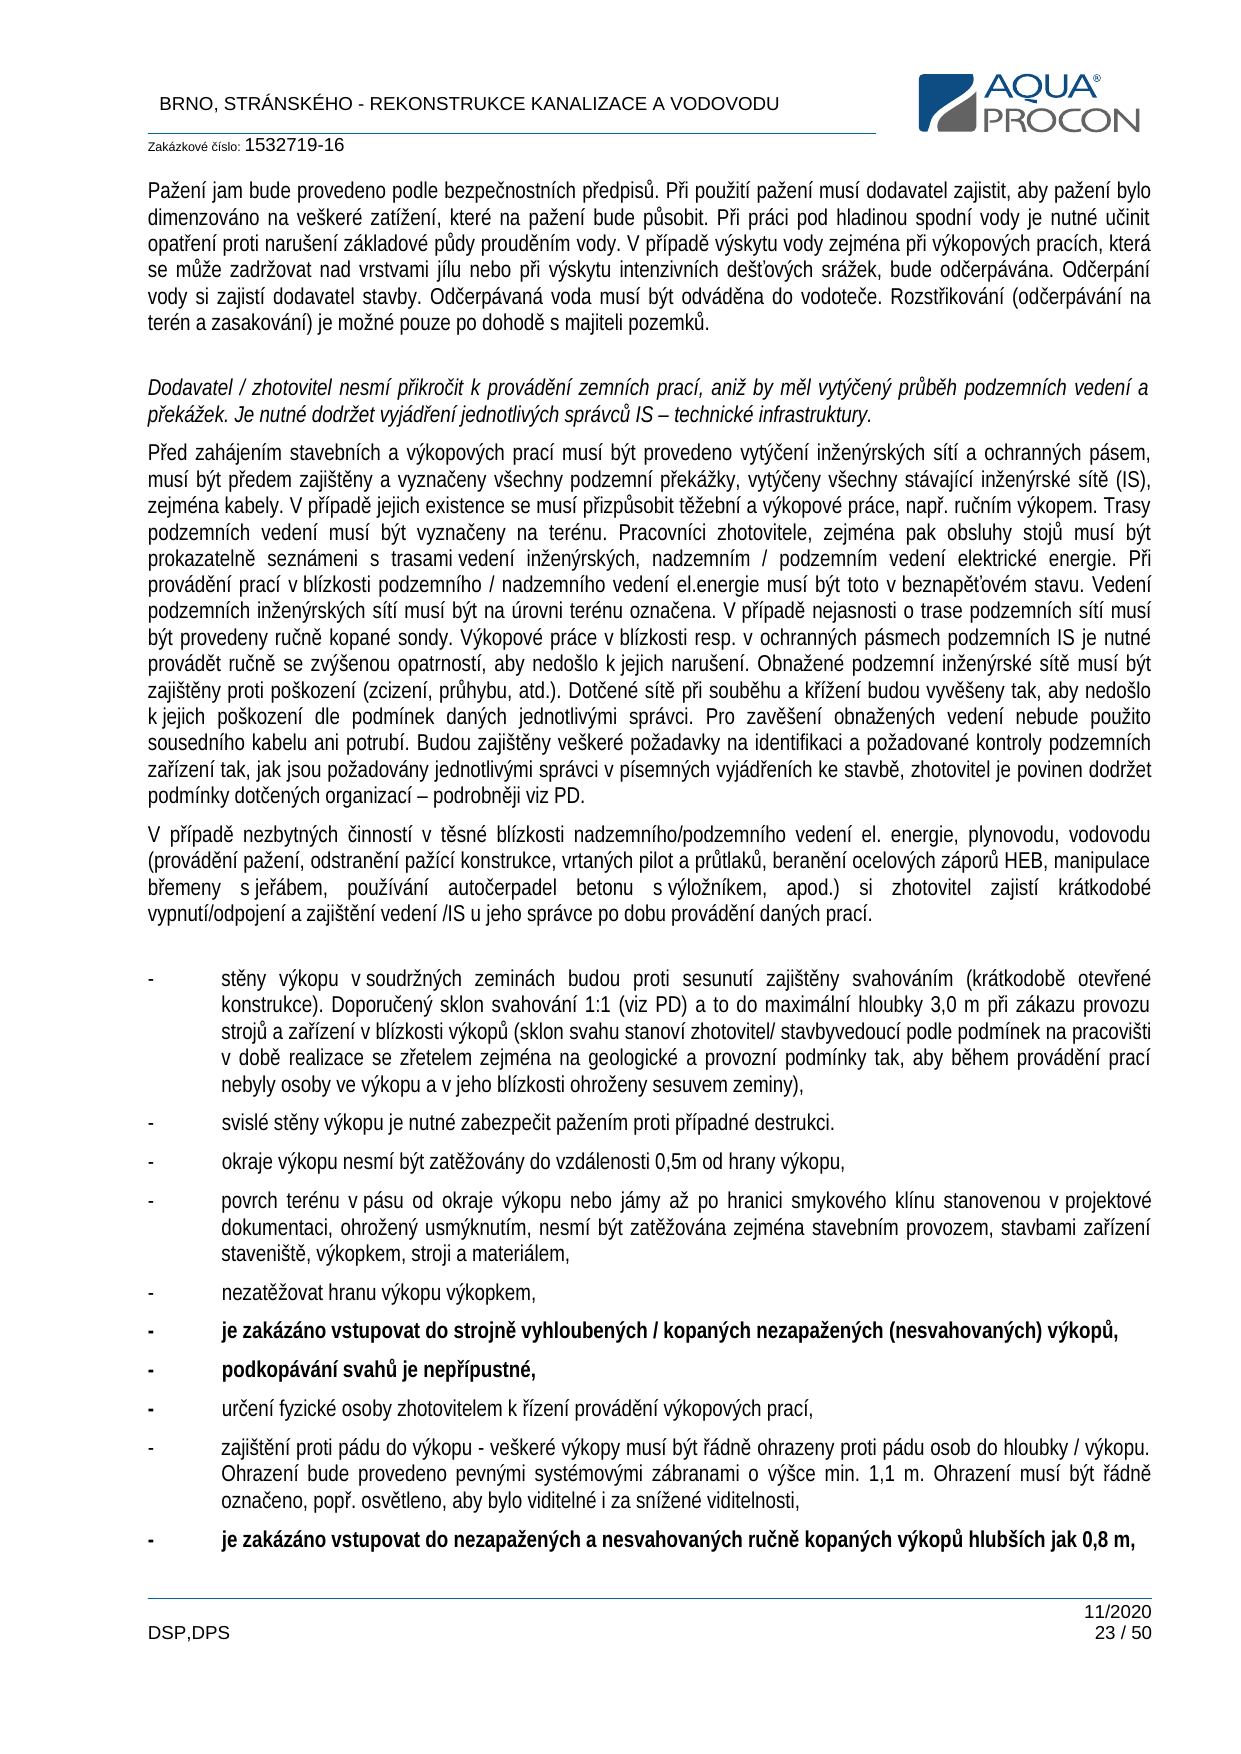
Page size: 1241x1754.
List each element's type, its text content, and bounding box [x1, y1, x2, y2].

text - nezatěžovat hranu výkopu výkopkem, [148, 1279, 1152, 1305]
text Před zahájením stavebních a výkopových prací musí být provedeno vytýčení inženýrských sítí a ochranných pásem, musí být předem zajištěny a vyznačeny všechny podzemní překážky, vytýčeny všechny stávající inženýrské sítě (IS), zejména kabely. V případě jejich existence se musí přizpůsobit těžební a výkopové práce, např. ručním výkopem. Trasy podzemních vedení musí být vyznačeny na terénu. Pracovníci zhotovitele, zejména pak obsluhy stojů musí být prokazatelně seznámeni s trasami vedení inženýrských, nadzemním / podzemním vedení elektrické energie. Při provádění prací v blízkosti podzemního / nadzemního vedení el.energie musí být toto v beznapěťovém stavu. Vedení podzemních inženýrských sítí musí být na úrovni terénu označena. V případě nejasnosti o trase podzemních sítí musí být provedeny ručně kopané sondy. Výkopové práce v blízkosti resp. v ochranných pásmech podzemních IS je nutné provádět ručně se zvýšenou opatrností, aby nedošlo k jejich narušení. Obnažené podzemní inženýrské sítě musí být zajištěny proti poškození (zcizení, průhybu, atd.). Dotčené sítě při souběhu a křížení budou vyvěšeny tak, aby nedošlo k jejich poškození dle podmínek daných jednotlivými správci. Pro zavěšení obnažených vedení nebude použito sousedního kabelu ani potrubí. Budou zajištěny veškeré požadavky na identifikaci a požadované kontroly podzemních zařízení tak, jak jsou požadovány jednotlivými správci v písemných vyjádřeních ke stavbě, zhotovitel je povinen dodržet podmínky dotčených organizací – podrobněji viz PD. [148, 439, 1152, 808]
text - okraje výkopu nesmí být zatěžovány do vzdálenosti 0,5m od hrany výkopu, [148, 1148, 1152, 1174]
text Dodavatel / zhotovitel nesmí přikročit k provádění zemních prací, aniž by měl vytýčený průběh podzemních vedení a překážek. Je nutné dodržet vyjádření jednotlivých správců IS – technické infrastruktury. [148, 374, 1152, 427]
text - podkopávání svahů je nepřípustné, [148, 1356, 1152, 1383]
text V případě nezbytných činností v těsné blízkosti nadzemního/podzemního vedení el. energie, plynovodu, vodovodu (provádění pažení, odstranění pažící konstrukce, vrtaných pilot a průtlaků, beranění ocelových záporů HEB, manipulace břemeny s jeřábem, používání autočerpadel betonu s výložníkem, apod.) si zhotovitel zajistí krátkodobé vypnutí/odpojení a zajištění vedení /IS u jeho správce po dobu provádění daných prací. [148, 821, 1152, 926]
text - určení fyzické osoby zhotovitelem k řízení provádění výkopových prací, [148, 1395, 1152, 1422]
text - svislé stěny výkopu je nutné zabezpečit pažením proti případné destrukci. [148, 1109, 1152, 1136]
text Pažení jam bude provedeno podle bezpečnostních předpisů. Při použití pažení musí dodavatel zajistit, aby pažení bylo dimenzováno na veškeré zatížení, které na pažení bude působit. Při práci pod hladinou spodní vody je nutné učinit opatření proti narušení základové půdy prouděním vody. V případě výskytu vody zejména při výkopových pracích, která se může zadržovat nad vrstvami jílu nebo při výskytu intenzivních dešťových srážek, bude odčerpávána. Odčerpání vody si zajistí dodavatel stavby. Odčerpávaná voda musí být odváděna do vodoteče. Rozstřikování (odčerpávání na terén a zasakování) je možné pouze po dohodě s majiteli pozemků. [148, 177, 1152, 335]
text - je zakázáno vstupovat do nezapažených a nesvahovaných ručně kopaných výkopů hlubších jak 0,8 m, [148, 1526, 1152, 1552]
text - zajištění proti pádu do výkopu - veškeré výkopy musí být řádně ohrazeny proti pádu osob do hloubky / výkopu. Ohrazení bude provedeno pevnými systémovými zábranami o výšce min. 1,1 m. Ohrazení musí být řádně označeno, popř. osvětleno, aby bylo viditelné i za snížené viditelnosti, [148, 1434, 1152, 1513]
text - je zakázáno vstupovat do strojně vyhloubených / kopaných nezapažených (nesvahovaných) výkopů, [148, 1317, 1152, 1344]
text - stěny výkopu v soudržných zeminách budou proti sesunutí zajištěny svahováním (krátkodobě otevřené konstrukce). Doporučený sklon svahování 1:1 (viz PD) a to do maximální hloubky 3,0 m při zákazu provozu strojů a zařízení v blízkosti výkopů (sklon svahu stanoví zhotovitel/ stavbyvedoucí podle podmínek na pracovišti v době realizace se zřetelem zejména na geologické a provozní podmínky tak, aby během provádění prací nebyly osoby ve výkopu a v jeho blízkosti ohroženy sesuvem zeminy), [148, 965, 1152, 1097]
text - povrch terénu v pásu od okraje výkopu nebo jámy až po hranici smykového klínu stanovenou v projektové dokumentaci, ohrožený usmýknutím, nesmí být zatěžována zejména stavebním provozem, stavbami zařízení staveniště, výkopkem, stroji a materiálem, [148, 1187, 1152, 1266]
